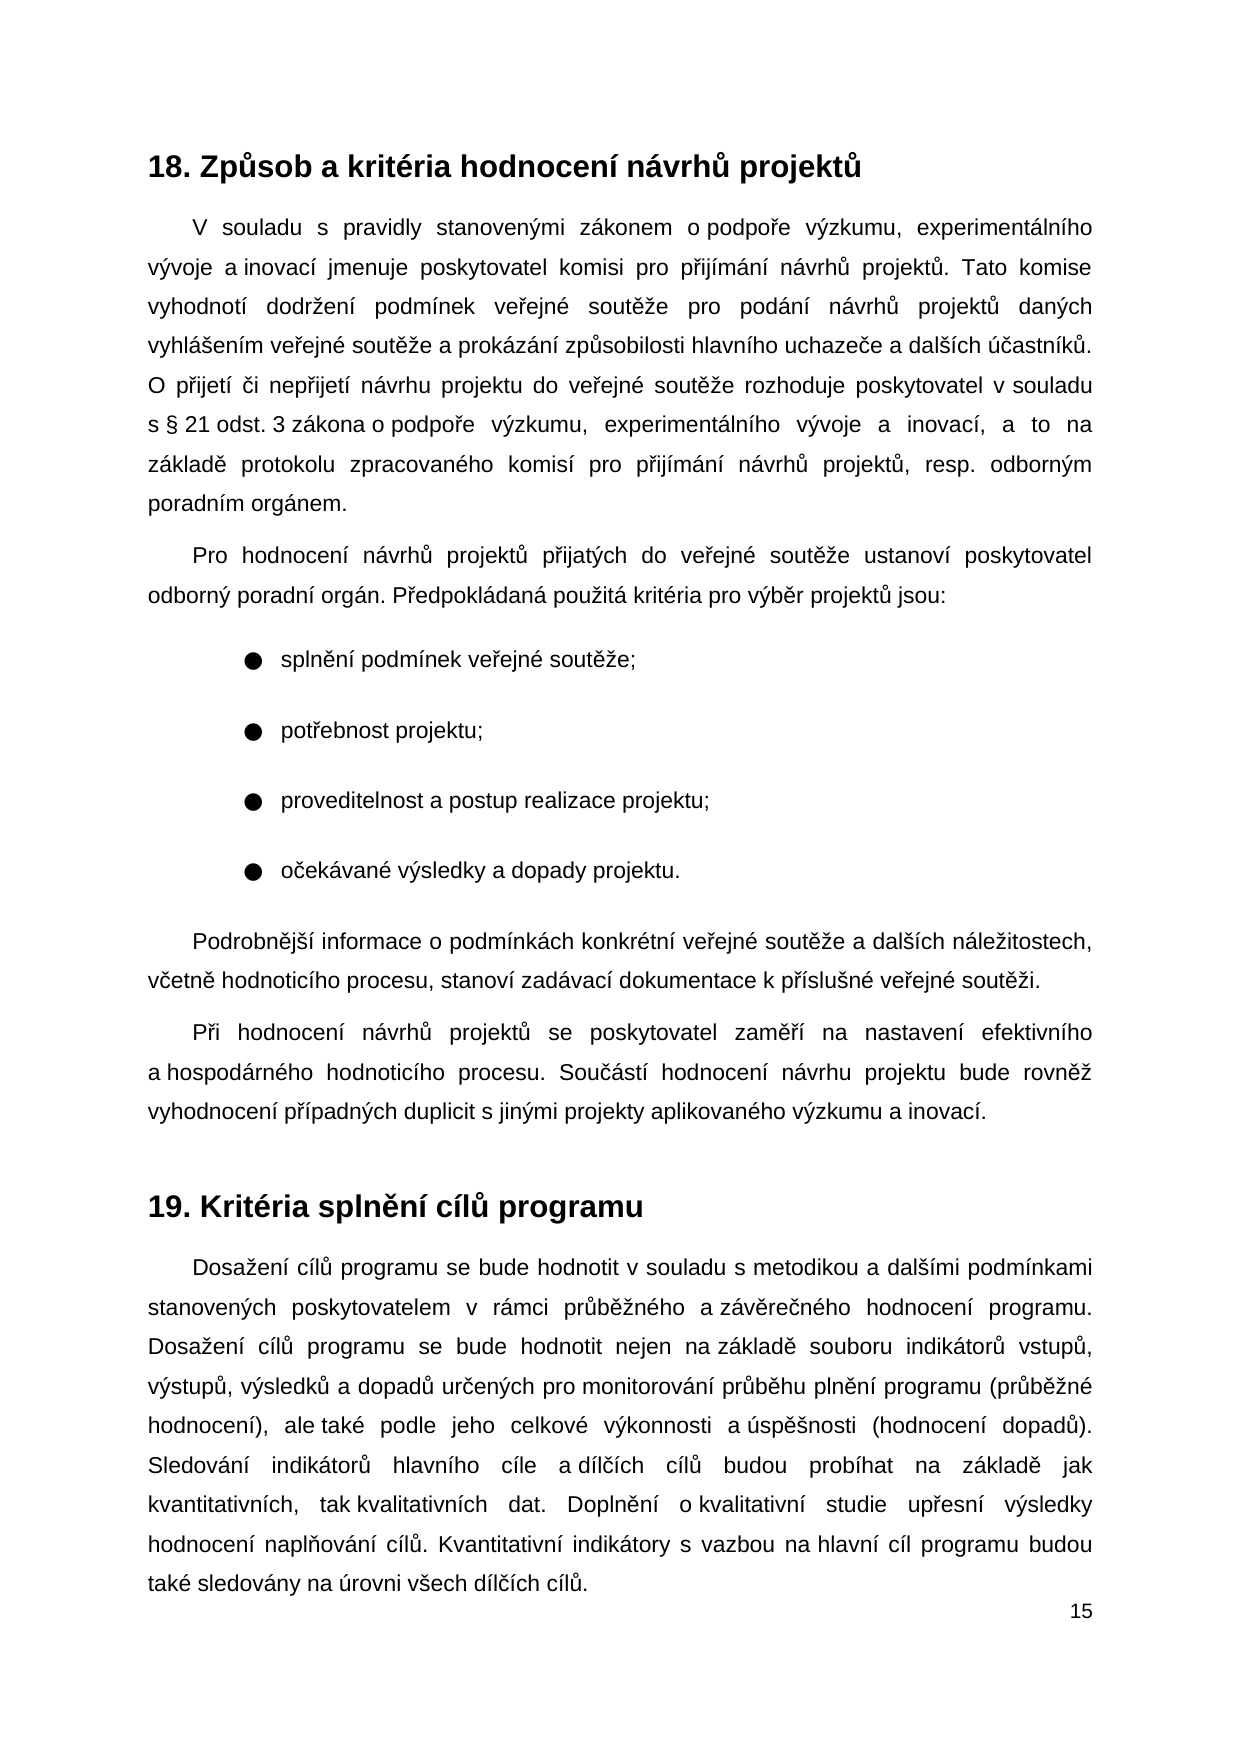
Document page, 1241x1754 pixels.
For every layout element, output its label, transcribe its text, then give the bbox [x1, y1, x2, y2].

text 18. Způsob a kritéria hodnocení návrhů projektů [148, 148, 1093, 183]
list splnění podmínek veřejné soutěže; [243, 634, 1093, 681]
text Při hodnocení návrhů projektů se poskytovatel zaměří na nastavení efektivního a hospodárného hodnoticího procesu. Součástí hodnocení návrhu projektu bude rovněž vyhodnocení případných duplicit s jinými projekty aplikovaného výzkumu a inovací. [148, 1019, 1093, 1125]
text 19. Kritéria splnění cílů programu [148, 1188, 1093, 1224]
list potřebnost projektu; [243, 704, 1093, 751]
text V souladu s pravidly stanovenými zákonem o podpoře výzkumu, experimentálního vývoje a inovací jmenuje poskytovatel komisi pro přijímání návrhů projektů. Tato komise vyhodnotí dodržení podmínek veřejné soutěže pro podání návrhů projektů daných vyhlášením veřejné soutěže a prokázání způsobilosti hlavního uchazeče a dalších účastníků. O přijetí či nepřijetí návrhu projektu do veřejné soutěže rozhoduje poskytovatel v souladu s § 21 odst. 3 zákona o podpoře výzkumu, experimentálního vývoje a inovací, a to na základě protokolu zpracovaného komisí pro přijímání návrhů projektů, resp. odborným poradním orgánem. [148, 214, 1093, 517]
text Podrobnější informace o podmínkách konkrétní veřejné soutěže a dalších náležitostech, včetně hodnoticího procesu, stanoví zadávací dokumentace k příslušné veřejné soutěži. [148, 928, 1093, 994]
list proveditelnost a postup realizace projektu; [243, 774, 1093, 822]
list očekávané výsledky a dopady projektu. [243, 845, 1093, 892]
text Dosažení cílů programu se bude hodnotit v souladu s metodikou a dalšími podmínkami stanovených poskytovatelem v rámci průběžného a závěrečného hodnocení programu. Dosažení cílů programu se bude hodnotit nejen na základě souboru indikátorů vstupů, výstupů, výsledků a dopadů určených pro monitorování průběhu plnění programu (průběžné hodnocení), ale také podle jeho celkové výkonnosti a úspěšnosti (hodnocení dopadů). Sledování indikátorů hlavního cíle a dílčích cílů budou probíhat na základě jak kvantitativních, tak kvalitativních dat. Doplnění o kvalitativní studie upřesní výsledky hodnocení naplňování cílů. Kvantitativní indikátory s vazbou na hlavní cíl programu budou také sledovány na úrovni všech dílčích cílů. [148, 1254, 1093, 1596]
text Pro hodnocení návrhů projektů přijatých do veřejné soutěže ustanoví poskytovatel odborný poradní orgán. Předpokládaná použitá kritéria pro výběr projektů jsou: [148, 542, 1093, 608]
